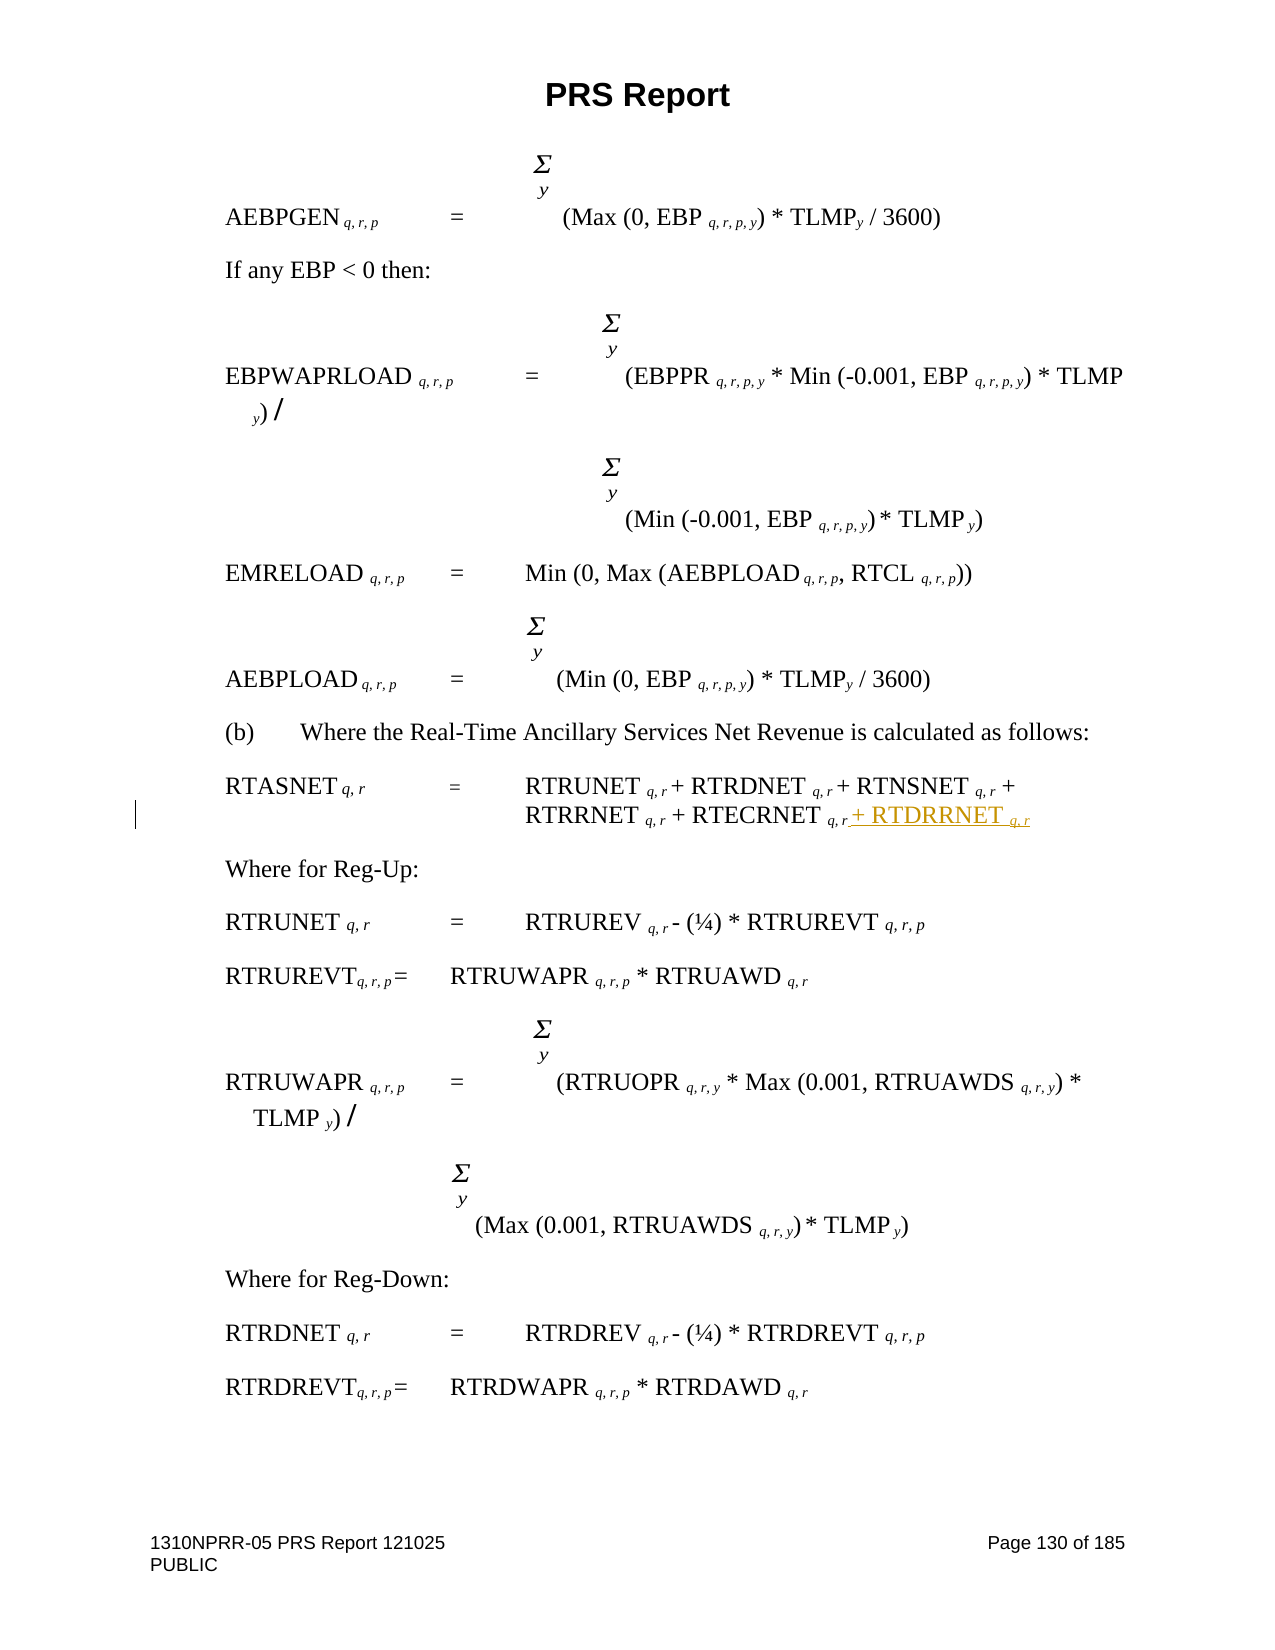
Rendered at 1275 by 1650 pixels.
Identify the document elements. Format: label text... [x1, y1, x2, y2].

text RTRUNET q, r = RTRUREV q, r - (¼) * RTRUREVT q, r, p [225, 907, 1125, 936]
text If any EBP < 0 then: [225, 255, 1125, 284]
text Where for Reg-Up: [225, 854, 1125, 882]
text RTASNET q, r = RTRUNET q, r + RTRDNET q, r + RTNSNET q, r + RTRRNET q, r + RTECRNET q, r [225, 771, 1125, 829]
text AEBPGEN q, r, p = (Max (0, EBP q, r, p, y) * TLMPy / 3600) [225, 150, 1125, 230]
text RTRUREVTq, r, p = RTRUWAPR q, r, p * RTRUAWD q, r [225, 961, 1125, 990]
text RTRUWAPR q, r, p = (RTRUOPR q, r, y * Max (0.001, RTRUAWDS q, r, y) * TLMP y) / [225, 1015, 1125, 1134]
text RTRDREVTq, r, p = RTRDWAPR q, r, p * RTRDAWD q, r [225, 1372, 1125, 1400]
text EMRELOAD q, r, p = Min (0, Max (AEBPLOAD q, r, p, RTCL q, r, p)) [225, 558, 1125, 587]
text EBPWAPRLOAD q, r, p = (EBPPR q, r, p, y * Min (-0.001, EBP q, r, p, y) * TLMP y) / [225, 309, 1125, 428]
text AEBPLOAD q, r, p = (Min (0, EBP q, r, p, y) * TLMPy / 3600) [225, 612, 1125, 692]
text Where for Reg-Down: [225, 1264, 1125, 1293]
text RTRDNET q, r = RTRDREV q, r - (¼) * RTRDREVT q, r, p [225, 1318, 1125, 1347]
text (Max (0.001, RTRUAWDS q, r, y) * TLMP y) [225, 1159, 1125, 1239]
text (b) Where the Real-Time Ancillary Services Net Revenue is calculated as follows: [225, 717, 1125, 746]
text (Min (-0.001, EBP q, r, p, y) * TLMP y) [225, 453, 1125, 533]
